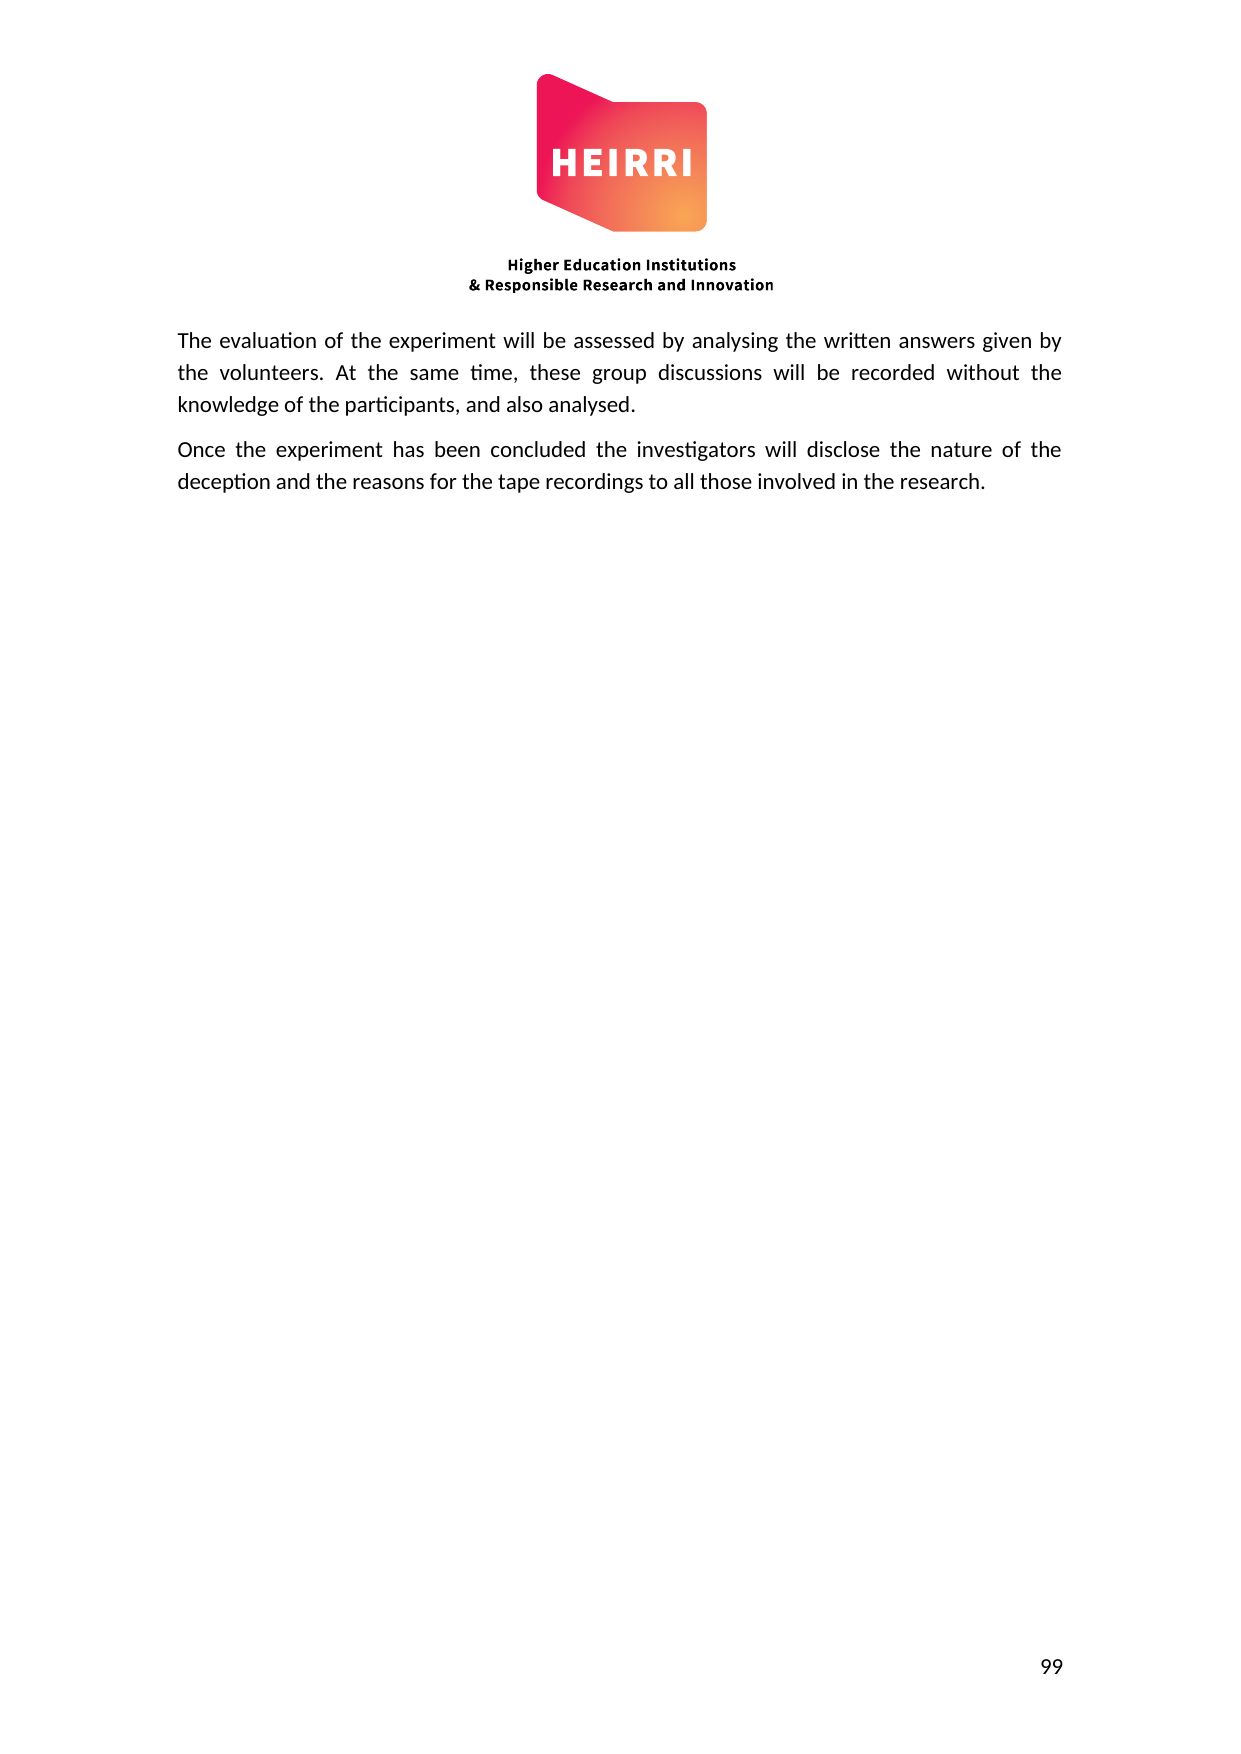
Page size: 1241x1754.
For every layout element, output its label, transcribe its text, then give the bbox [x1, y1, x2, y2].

text The evaluation of the experiment will be assessed by analysing the written answers given by the volunteers. At the same time, these group discussions will be recorded without the knowledge of the participants, and also analysed. [177, 326, 1063, 418]
text Once the experiment has been concluded the investigators will disclose the nature of the deception and the reasons for the tape recordings to all those involved in the research. [177, 435, 1063, 495]
picture [469, 74, 773, 293]
